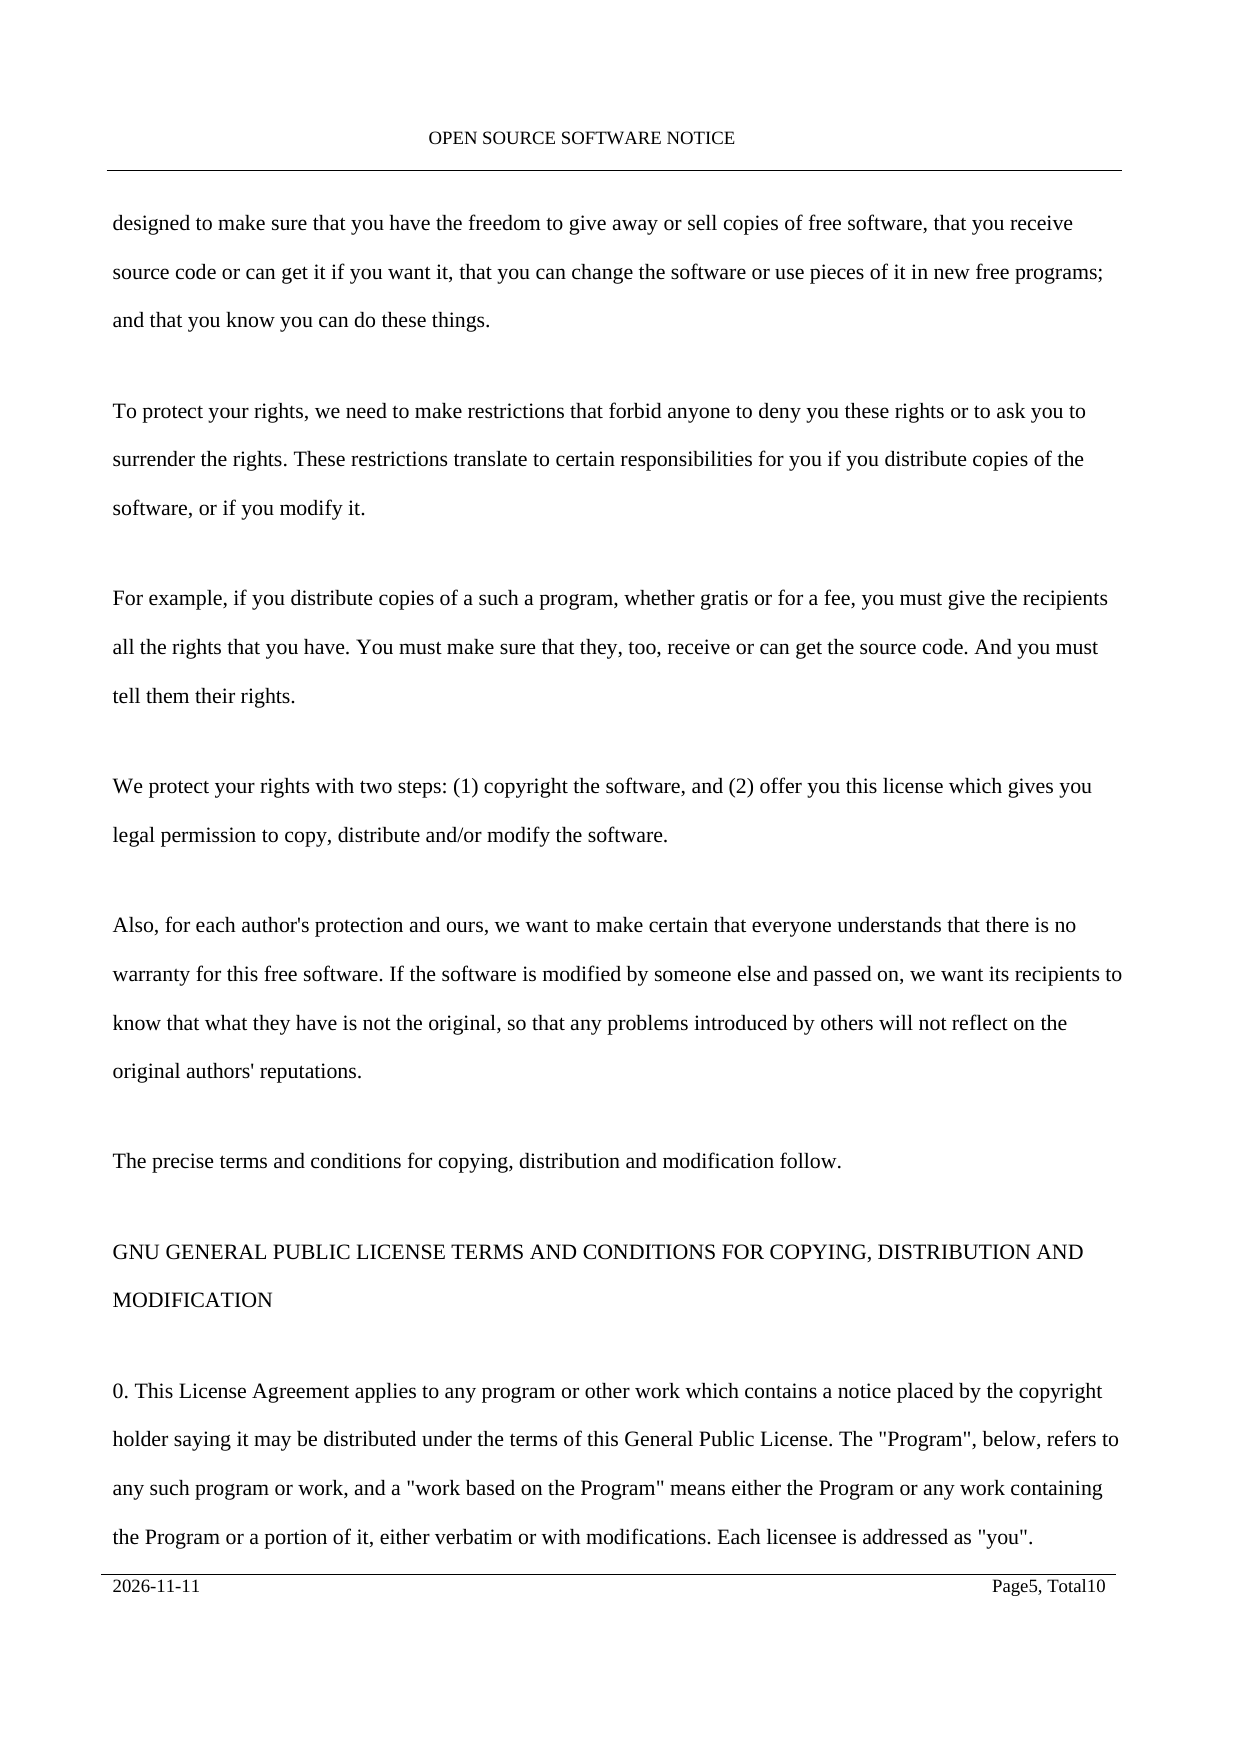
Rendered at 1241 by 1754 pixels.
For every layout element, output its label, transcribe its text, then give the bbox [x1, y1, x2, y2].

text The precise terms and conditions for copying, distribution and modification follow. [112, 1145, 1128, 1177]
text 0. This License Agreement applies to any program or other work which contains a notice placed by the copyright holder saying it may be distributed under the terms of this General Public License. The "Program", below, refers to any such program or work, and a "work based on the Program" means either the Program or any work containing the Program or a portion of it, either verbatim or with modifications. Each licensee is addressed as "you". [112, 1374, 1128, 1553]
text We protect your rights with two steps: (1) copyright the software, and (2) offer you this license which gives you legal permission to copy, distribute and/or modify the software. [112, 769, 1128, 851]
text To protect your rights, we need to make restrictions that forbid anyone to deny you these rights or to ask you to surrender the rights. These restrictions translate to certain responsibilities for you if you distribute copies of the software, or if you modify it. [112, 394, 1128, 524]
text For example, if you distribute copies of a such a program, whether gratis or for a fee, you must give the recipients all the rights that you have. You must make sure that they, too, receive or can get the source code. And you must tell them their rights. [112, 582, 1128, 712]
text Also, for each author's protection and ours, we want to make certain that everyone understands that there is no warranty for this free software. If the software is modified by someone else and passed on, we want its recipients to know that what they have is not the original, so that any problems introduced by others will not reflect on the original authors' reputations. [112, 908, 1128, 1087]
text GNU GENERAL PUBLIC LICENSE TERMS AND CONDITIONS FOR COPYING, DISTRIBUTION AND MODIFICATION [112, 1235, 1128, 1316]
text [112, 206, 1128, 336]
